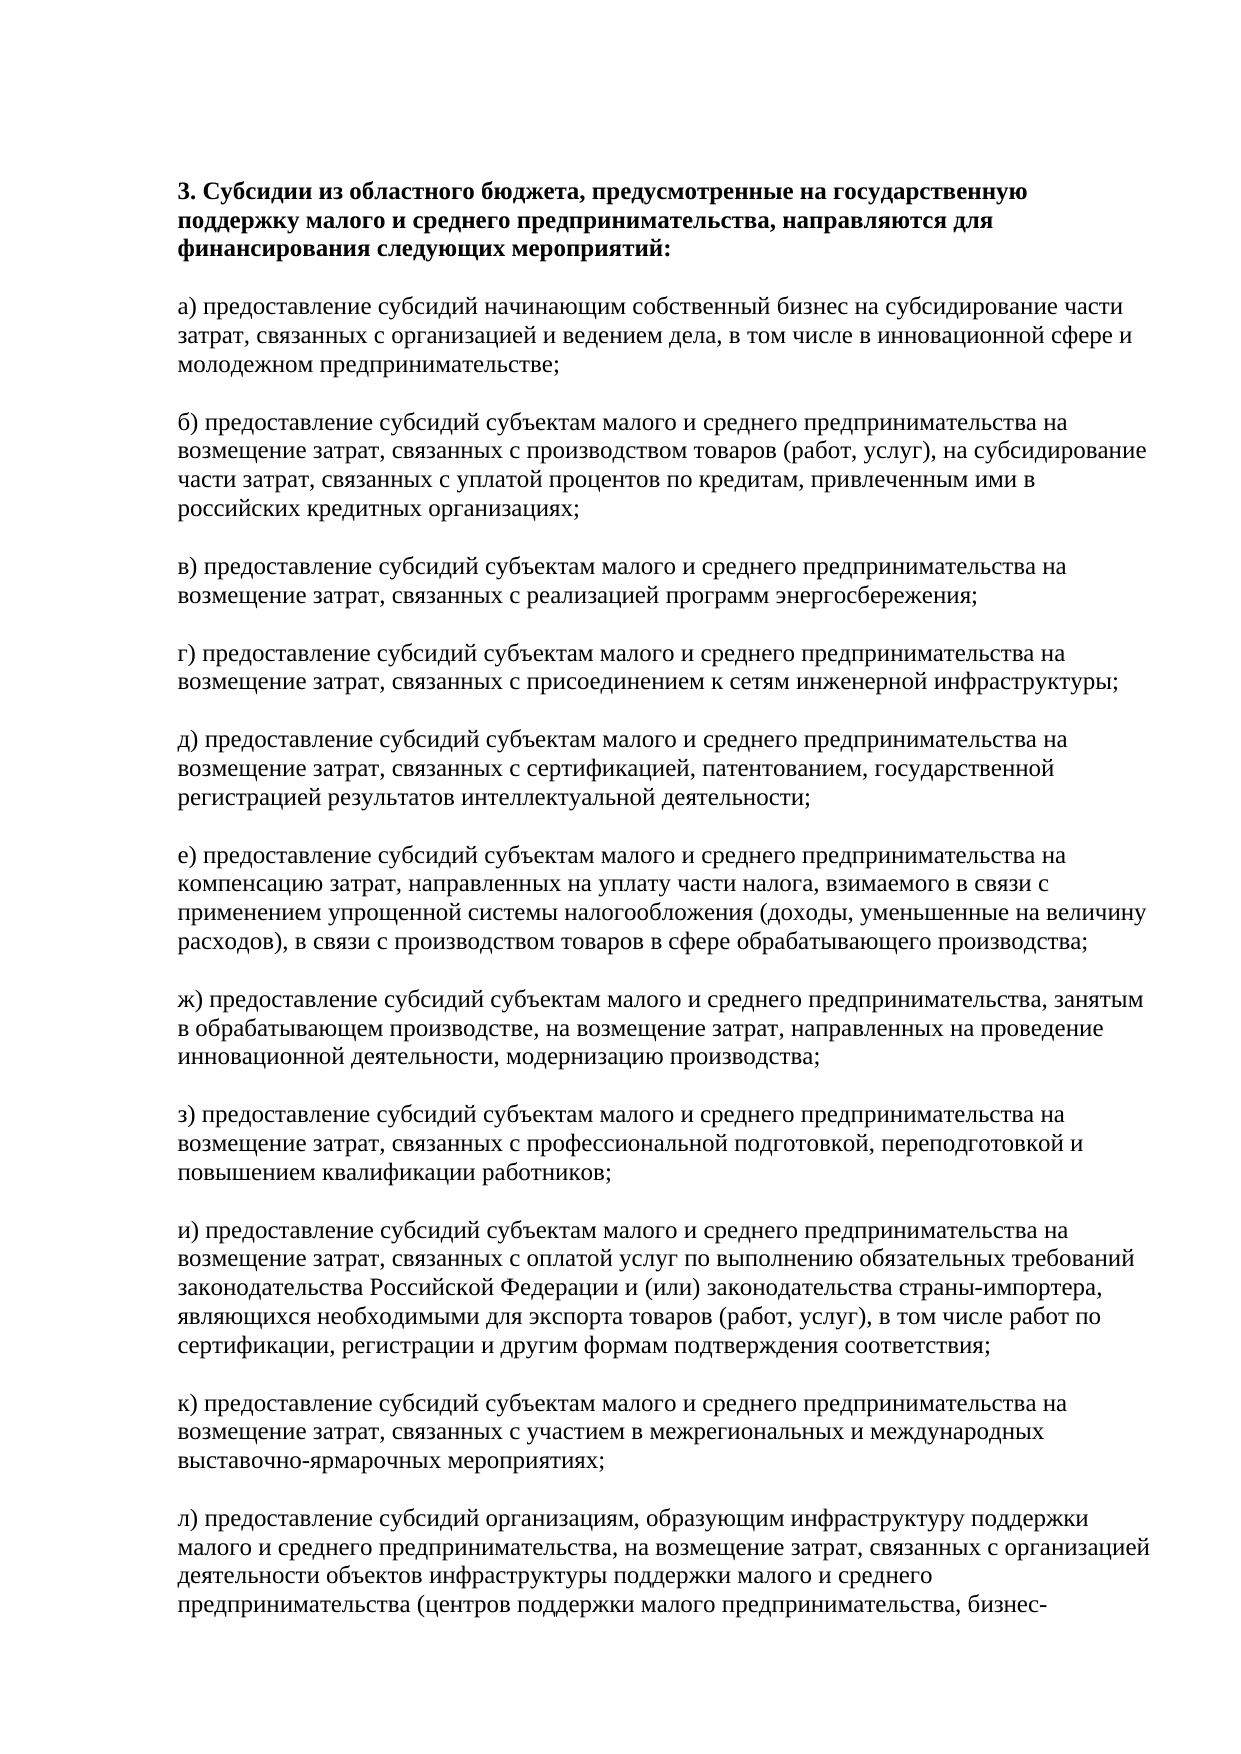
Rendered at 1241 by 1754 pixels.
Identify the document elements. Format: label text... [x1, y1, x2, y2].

text б) предоставление субсидий субъектам малого и среднего предпринимательства на возмещение затрат, связанных с производством товаров (работ, услуг), на субсидирование части затрат, связанных с уплатой процентов по кредитам, привлеченным ими в российских кредитных организациях; [177, 407, 1152, 522]
text 3. Субсидии из областного бюджета, предусмотренные на государственную поддержку малого и среднего предпринимательства, направляются для финансирования следующих мероприятий: [177, 176, 1152, 262]
text а) предоставление субсидий начинающим собственный бизнес на субсидирование части затрат, связанных с организацией и ведением дела, в том числе в инновационной сфере и молодежном предпринимательстве; [177, 291, 1152, 378]
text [177, 1503, 1152, 1618]
text е) предоставление субсидий субъектам малого и среднего предпринимательства на компенсацию затрат, направленных на уплату части налога, взимаемого в связи с применением упрощенной системы налогообложения (доходы, уменьшенные на величину расходов), в связи с производством товаров в сфере обрабатывающего производства; [177, 840, 1152, 955]
text в) предоставление субсидий субъектам малого и среднего предпринимательства на возмещение затрат, связанных с реализацией программ энергосбережения; [177, 551, 1152, 608]
text з) предоставление субсидий субъектам малого и среднего предпринимательства на возмещение затрат, связанных с профессиональной подготовкой, переподготовкой и повышением квалификации работников; [177, 1099, 1152, 1186]
text к) предоставление субсидий субъектам малого и среднего предпринимательства на возмещение затрат, связанных с участием в межрегиональных и международных выставочно-ярмарочных мероприятиях; [177, 1388, 1152, 1474]
text г) предоставление субсидий субъектам малого и среднего предпринимательства на возмещение затрат, связанных с присоединением к сетям инженерной инфраструктуры; [177, 638, 1152, 695]
text д) предоставление субсидий субъектам малого и среднего предпринимательства на возмещение затрат, связанных с сертификацией, патентованием, государственной регистрацией результатов интеллектуальной деятельности; [177, 724, 1152, 811]
text ж) предоставление субсидий субъектам малого и среднего предпринимательства, занятым в обрабатывающем производстве, на возмещение затрат, направленных на проведение инновационной деятельности, модернизацию производства; [177, 984, 1152, 1070]
text и) предоставление субсидий субъектам малого и среднего предпринимательства на возмещение затрат, связанных с оплатой услуг по выполнению обязательных требований законодательства Российской Федерации и (или) законодательства страны-импортера, являющихся необходимыми для экспорта товаров (работ, услуг), в том числе работ по сертификации, регистрации и другим формам подтверждения соответствия; [177, 1215, 1152, 1358]
